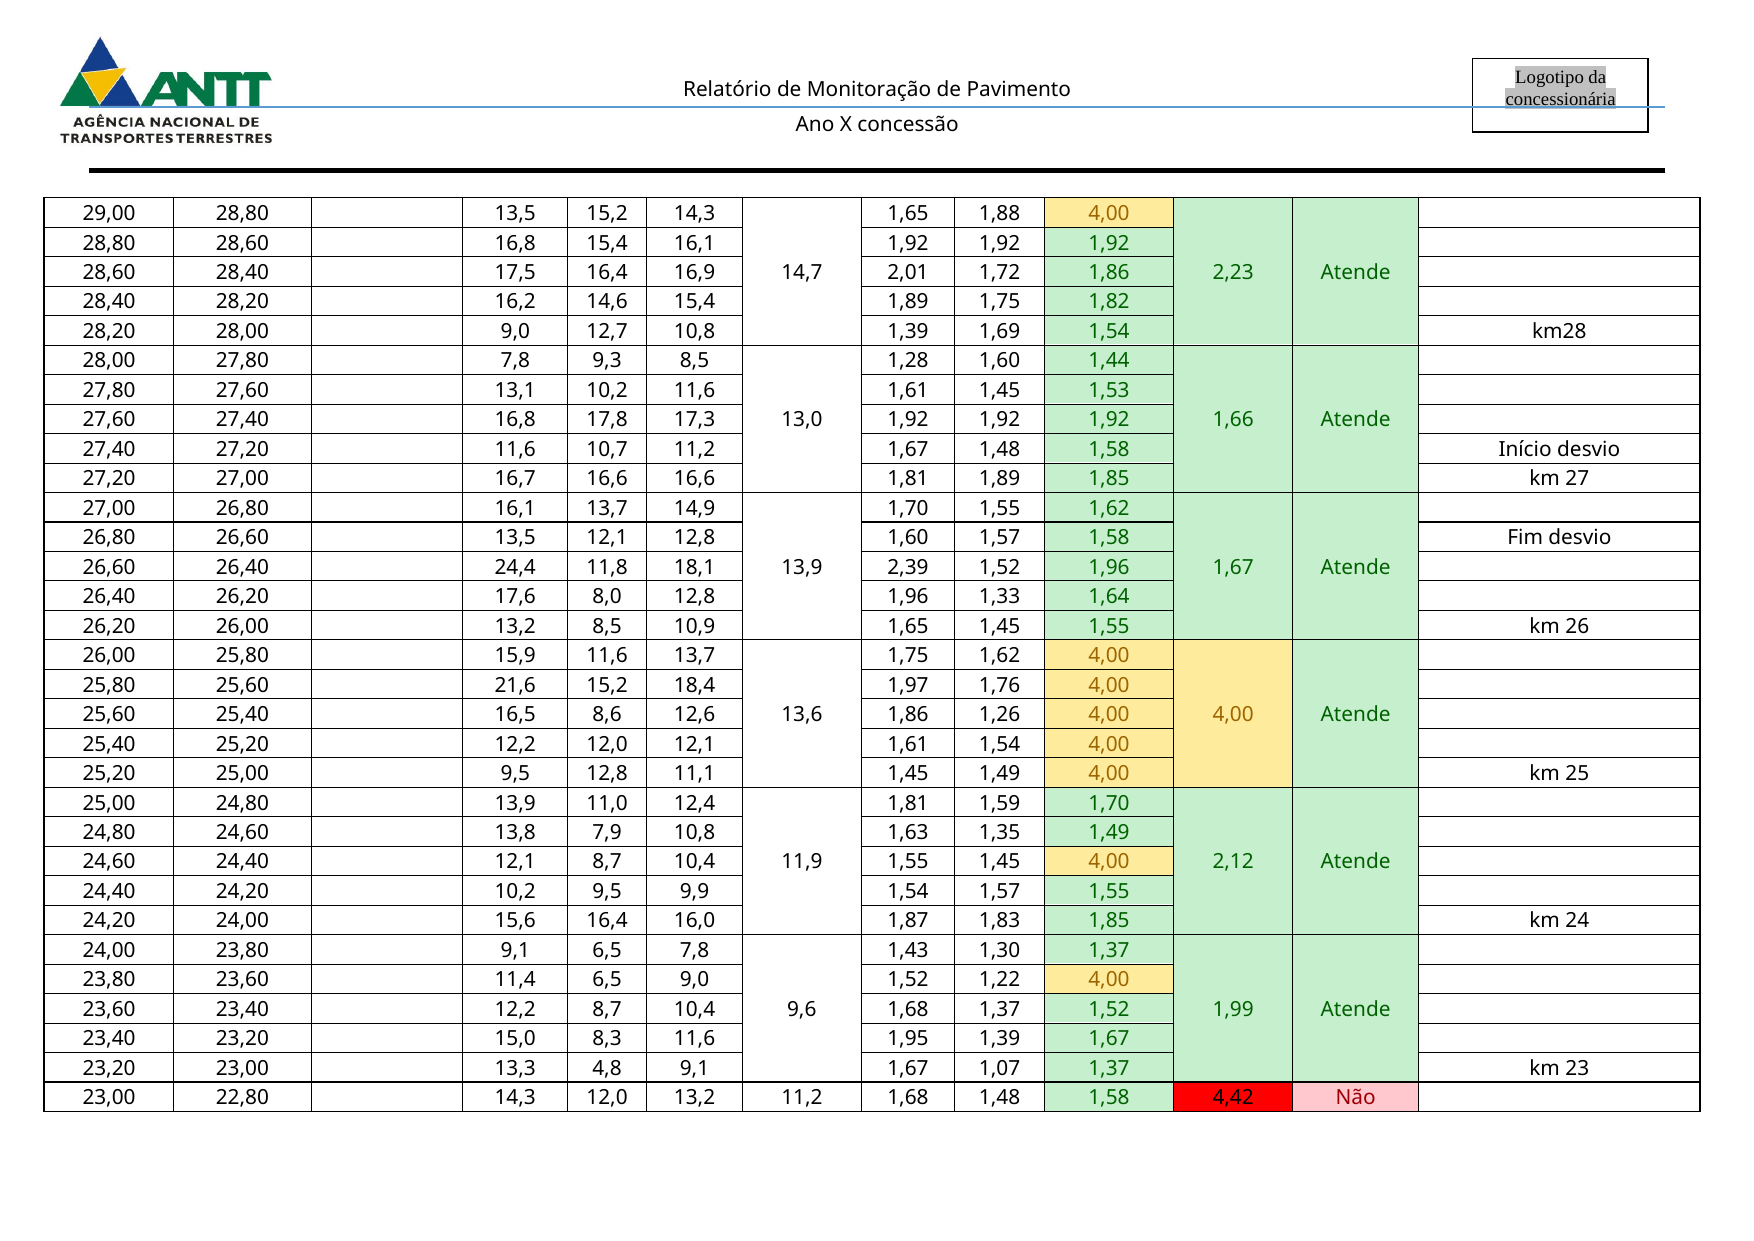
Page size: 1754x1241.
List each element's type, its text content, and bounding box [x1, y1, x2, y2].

table_cell 17,3 [647, 405, 742, 433]
table_cell 1,70 [862, 493, 954, 521]
table_cell 15,2 [568, 670, 646, 698]
table_cell 25,80 [45, 670, 173, 698]
table_cell 24,20 [45, 906, 173, 934]
table_cell 1,33 [955, 581, 1044, 610]
table_cell 12,7 [568, 316, 646, 344]
table_cell 1,83 [955, 906, 1044, 934]
table_cell 13,8 [463, 817, 567, 846]
table_cell 16,9 [647, 257, 742, 286]
table_cell 9,5 [463, 758, 567, 787]
table_cell 24,40 [174, 847, 311, 875]
table_cell 23,80 [174, 935, 311, 963]
table_cell 1,43 [862, 935, 954, 963]
table_cell 28,80 [174, 198, 311, 227]
table_cell Atende [1293, 640, 1418, 787]
table_cell 25,00 [174, 758, 311, 787]
table_cell 13,2 [463, 611, 567, 639]
table_cell 26,80 [174, 493, 311, 521]
table_cell 1,48 [955, 434, 1044, 462]
table_cell 10,2 [568, 375, 646, 403]
table_cell [1419, 493, 1699, 521]
table_cell 16,4 [568, 257, 646, 286]
table_cell 9,1 [463, 935, 567, 963]
table_cell 24,80 [174, 788, 311, 816]
table_cell 16,0 [647, 906, 742, 934]
table_cell 1,44 [1045, 346, 1173, 374]
table_cell 12,0 [568, 729, 646, 757]
table_cell 23,20 [174, 1024, 311, 1052]
table_cell 10,9 [647, 611, 742, 639]
table_cell Atende [1293, 935, 1418, 1081]
table_cell 16,2 [463, 287, 567, 315]
table_cell 12,1 [568, 523, 646, 551]
table_cell 1,07 [955, 1053, 1044, 1081]
table_cell 28,20 [174, 287, 311, 315]
table_cell 12,0 [568, 1083, 646, 1111]
table_cell 1,66 [1174, 346, 1292, 492]
table_cell 1,60 [955, 346, 1044, 374]
table_cell 1,54 [955, 729, 1044, 757]
table_cell 13,9 [463, 788, 567, 816]
table_cell 1,35 [955, 817, 1044, 846]
table_cell 1,92 [955, 228, 1044, 256]
table_cell [312, 906, 462, 934]
table_cell Atende [1293, 788, 1418, 934]
table_cell 1,67 [1174, 493, 1292, 639]
table_cell [1419, 935, 1699, 963]
table_cell 1,58 [1045, 1083, 1173, 1111]
table_cell [1419, 287, 1699, 315]
table_cell [312, 346, 462, 374]
table_cell [1419, 581, 1699, 610]
table_cell [312, 257, 462, 286]
table_cell 27,60 [174, 375, 311, 403]
table_cell 25,80 [174, 640, 311, 669]
table_cell 1,89 [862, 287, 954, 315]
table_cell 13,7 [568, 493, 646, 521]
table_cell [312, 965, 462, 993]
table_cell [312, 1083, 462, 1111]
table_cell [1419, 699, 1699, 728]
table_cell [1419, 817, 1699, 846]
table_cell 1,52 [955, 552, 1044, 580]
table_cell [312, 788, 462, 816]
table_cell [1419, 346, 1699, 374]
table_cell 1,86 [1045, 257, 1173, 286]
table_cell 10,2 [463, 876, 567, 904]
table_cell [1419, 552, 1699, 580]
table_cell 1,76 [955, 670, 1044, 698]
table_cell 25,40 [174, 699, 311, 728]
table_cell 15,4 [568, 228, 646, 256]
table_cell 13,2 [647, 1083, 742, 1111]
table_cell 1,85 [1045, 464, 1173, 492]
table_cell 8,3 [568, 1024, 646, 1052]
table_cell 12,1 [647, 729, 742, 757]
table_cell 11,4 [463, 965, 567, 993]
table_cell [1419, 788, 1699, 816]
table_cell 1,72 [955, 257, 1044, 286]
table_cell 24,60 [174, 817, 311, 846]
table_cell 1,52 [862, 965, 954, 993]
table_cell [312, 935, 462, 963]
table_cell [312, 552, 462, 580]
table_cell 1,69 [955, 316, 1044, 344]
table_cell 18,4 [647, 670, 742, 698]
table_cell 28,40 [174, 257, 311, 286]
table_cell [1419, 1024, 1699, 1052]
table_cell 6,5 [568, 965, 646, 993]
table_cell 1,62 [955, 640, 1044, 669]
table_cell 8,6 [568, 699, 646, 728]
table_cell 23,80 [45, 965, 173, 993]
table_cell 4,00 [1045, 847, 1173, 875]
table_cell 26,20 [174, 581, 311, 610]
table_cell 1,54 [862, 876, 954, 904]
table_cell 1,55 [862, 847, 954, 875]
table_cell 1,48 [955, 1083, 1044, 1111]
table_cell 1,58 [1045, 434, 1173, 462]
table_cell 25,00 [45, 788, 173, 816]
table_cell [1419, 876, 1699, 904]
table_cell 23,00 [45, 1083, 173, 1111]
table_cell 26,00 [45, 640, 173, 669]
table_cell 17,8 [568, 405, 646, 433]
table_cell 2,23 [1174, 198, 1292, 344]
table_cell 4,00 [1045, 729, 1173, 757]
table_cell 14,3 [647, 198, 742, 227]
table_cell 1,75 [862, 640, 954, 669]
table_cell 8,7 [568, 994, 646, 1022]
table_cell 1,45 [955, 611, 1044, 639]
table_cell 1,75 [955, 287, 1044, 315]
table_cell 26,80 [45, 523, 173, 551]
table_cell 14,9 [647, 493, 742, 521]
table_cell 16,4 [568, 906, 646, 934]
table_cell [312, 581, 462, 610]
table_cell 25,40 [45, 729, 173, 757]
table_cell [312, 847, 462, 875]
table_cell 12,8 [647, 523, 742, 551]
table_cell 28,00 [45, 346, 173, 374]
table_cell 1,67 [862, 434, 954, 462]
table_cell 10,4 [647, 847, 742, 875]
table_cell 11,8 [568, 552, 646, 580]
table_cell 25,20 [45, 758, 173, 787]
table_cell [312, 1053, 462, 1081]
table_cell 1,97 [862, 670, 954, 698]
table_cell 22,80 [174, 1083, 311, 1111]
table_cell 1,55 [1045, 876, 1173, 904]
table_cell 12,2 [463, 994, 567, 1022]
table_cell 4,00 [1045, 198, 1173, 227]
table_cell 1,53 [1045, 375, 1173, 403]
table_cell 27,00 [45, 493, 173, 521]
table_cell [1419, 257, 1699, 286]
table_cell Fim desvio [1419, 523, 1699, 551]
table_cell 13,0 [743, 346, 861, 492]
table_cell 13,6 [743, 640, 861, 787]
table_cell 7,8 [647, 935, 742, 963]
table_cell 1,96 [862, 581, 954, 610]
table_cell 6,5 [568, 935, 646, 963]
table_cell [312, 493, 462, 521]
table_cell 1,70 [1045, 788, 1173, 816]
table_cell 26,20 [45, 611, 173, 639]
table_cell 27,80 [174, 346, 311, 374]
table_cell [312, 375, 462, 403]
table_cell 11,2 [743, 1083, 861, 1111]
table_cell Atende [1293, 346, 1418, 492]
table_cell 1,82 [1045, 287, 1173, 315]
table_cell 27,60 [45, 405, 173, 433]
table_cell 23,60 [45, 994, 173, 1022]
table_cell 1,86 [862, 699, 954, 728]
picture [56, 33, 275, 148]
table_cell 14,7 [743, 198, 861, 344]
table_cell 11,2 [647, 434, 742, 462]
table_cell 28,40 [45, 287, 173, 315]
table_cell 2,01 [862, 257, 954, 286]
table_cell 25,20 [174, 729, 311, 757]
table_cell 4,00 [1045, 699, 1173, 728]
table_cell Atende [1293, 493, 1418, 639]
table_cell 1,81 [862, 788, 954, 816]
table_cell 1,89 [955, 464, 1044, 492]
table_cell [312, 434, 462, 462]
table_cell 9,6 [743, 935, 861, 1081]
table_cell 7,9 [568, 817, 646, 846]
table_cell 27,20 [174, 434, 311, 462]
table_cell [312, 611, 462, 639]
table_cell 23,40 [45, 1024, 173, 1052]
table_cell 2,39 [862, 552, 954, 580]
table_cell 8,7 [568, 847, 646, 875]
table_cell 1,59 [955, 788, 1044, 816]
table_cell 1,45 [862, 758, 954, 787]
table_cell [1419, 640, 1699, 669]
table_cell 24,4 [463, 552, 567, 580]
table_cell 28,00 [174, 316, 311, 344]
table_cell 17,5 [463, 257, 567, 286]
table_cell 15,6 [463, 906, 567, 934]
table_cell 15,9 [463, 640, 567, 669]
table_cell 14,3 [463, 1083, 567, 1111]
table_cell 27,00 [174, 464, 311, 492]
table_cell 1,22 [955, 965, 1044, 993]
table_cell 23,40 [174, 994, 311, 1022]
table_cell 8,5 [647, 346, 742, 374]
table_cell [312, 699, 462, 728]
table_cell 15,0 [463, 1024, 567, 1052]
table_cell Início desvio [1419, 434, 1699, 462]
table_cell 1,95 [862, 1024, 954, 1052]
table_cell 9,5 [568, 876, 646, 904]
table_cell 24,40 [45, 876, 173, 904]
table_cell km 23 [1419, 1053, 1699, 1081]
table_cell 12,8 [568, 758, 646, 787]
table_cell 1,57 [955, 876, 1044, 904]
table_cell 23,00 [174, 1053, 311, 1081]
table_cell 13,1 [463, 375, 567, 403]
table_cell 24,00 [174, 906, 311, 934]
table_cell 27,40 [45, 434, 173, 462]
table_cell 16,6 [647, 464, 742, 492]
table_cell 16,1 [647, 228, 742, 256]
table_cell 1,49 [955, 758, 1044, 787]
table_cell 27,40 [174, 405, 311, 433]
table_cell 1,67 [1045, 1024, 1173, 1052]
table_cell 23,60 [174, 965, 311, 993]
table_cell [1419, 198, 1699, 227]
table_cell [312, 287, 462, 315]
table_cell 1,92 [862, 228, 954, 256]
table_cell 18,1 [647, 552, 742, 580]
table_cell 1,65 [862, 198, 954, 227]
table_cell 15,4 [647, 287, 742, 315]
table_cell km28 [1419, 316, 1699, 344]
table_cell 4,00 [1045, 670, 1173, 698]
table_cell 17,6 [463, 581, 567, 610]
table_cell 1,62 [1045, 493, 1173, 521]
table_cell 1,68 [862, 1083, 954, 1111]
table_cell 13,5 [463, 523, 567, 551]
table_cell 8,5 [568, 611, 646, 639]
table_cell 12,8 [647, 581, 742, 610]
table_cell 14,6 [568, 287, 646, 315]
table_cell 1,60 [862, 523, 954, 551]
table_cell 16,8 [463, 228, 567, 256]
table_cell 1,45 [955, 847, 1044, 875]
table_cell 25,60 [174, 670, 311, 698]
table_cell 13,3 [463, 1053, 567, 1081]
table_cell [312, 729, 462, 757]
table_cell 1,88 [955, 198, 1044, 227]
table_cell km 27 [1419, 464, 1699, 492]
table_cell [1419, 228, 1699, 256]
table_cell 1,85 [1045, 906, 1173, 934]
table_cell 1,45 [955, 375, 1044, 403]
table_cell 28,60 [45, 257, 173, 286]
table_cell [1419, 847, 1699, 875]
table_cell 4,00 [1045, 640, 1173, 669]
table_cell km 24 [1419, 906, 1699, 934]
table_cell 29,00 [45, 198, 173, 227]
table_cell 16,5 [463, 699, 567, 728]
table_cell 16,8 [463, 405, 567, 433]
table_cell 1,61 [862, 375, 954, 403]
table_cell Não atende [1293, 1083, 1418, 1111]
table_cell 1,37 [955, 994, 1044, 1022]
table_cell 1,65 [862, 611, 954, 639]
table_cell 10,4 [647, 994, 742, 1022]
table_cell 1,99 [1174, 935, 1292, 1081]
table_cell 4,00 [1045, 758, 1173, 787]
table_cell 16,7 [463, 464, 567, 492]
table_cell 1,58 [1045, 523, 1173, 551]
table_cell 11,6 [647, 375, 742, 403]
table_cell 1,81 [862, 464, 954, 492]
table_cell 11,1 [647, 758, 742, 787]
table_cell 12,1 [463, 847, 567, 875]
table_cell Atende [1293, 198, 1418, 344]
table_cell 1,52 [1045, 994, 1173, 1022]
table_cell [1419, 729, 1699, 757]
table_cell 26,60 [45, 552, 173, 580]
table_cell 24,60 [45, 847, 173, 875]
table_cell 9,0 [463, 316, 567, 344]
table_cell 1,39 [955, 1024, 1044, 1052]
table_cell 10,8 [647, 316, 742, 344]
table_cell [312, 405, 462, 433]
table_cell 11,9 [743, 788, 861, 934]
table_cell 26,00 [174, 611, 311, 639]
table_cell 1,39 [862, 316, 954, 344]
table_cell 12,4 [647, 788, 742, 816]
table_cell 1,55 [1045, 611, 1173, 639]
table_cell 27,20 [45, 464, 173, 492]
table_cell 28,20 [45, 316, 173, 344]
table_cell 1,57 [955, 523, 1044, 551]
table_cell [1419, 994, 1699, 1022]
table_cell [312, 316, 462, 344]
table_cell 1,30 [955, 935, 1044, 963]
table_cell [312, 198, 462, 227]
table_cell [1419, 375, 1699, 403]
table_cell [312, 464, 462, 492]
table_cell 16,6 [568, 464, 646, 492]
table_cell [1419, 670, 1699, 698]
table_cell 28,80 [45, 228, 173, 256]
table_cell 9,1 [647, 1053, 742, 1081]
table_cell 1,54 [1045, 316, 1173, 344]
table_cell 11,0 [568, 788, 646, 816]
table_cell [1419, 965, 1699, 993]
table_cell 27,80 [45, 375, 173, 403]
table_cell 9,9 [647, 876, 742, 904]
table_cell 12,2 [463, 729, 567, 757]
table_cell [312, 670, 462, 698]
table_cell 1,26 [955, 699, 1044, 728]
table_cell 1,37 [1045, 1053, 1173, 1081]
table_cell km 26 [1419, 611, 1699, 639]
table_cell 1,92 [1045, 228, 1173, 256]
table_cell 24,20 [174, 876, 311, 904]
table_cell 24,80 [45, 817, 173, 846]
table_cell 11,6 [568, 640, 646, 669]
table_cell 13,9 [743, 493, 861, 639]
table_cell [312, 994, 462, 1022]
table_cell 7,8 [463, 346, 567, 374]
table_cell 10,7 [568, 434, 646, 462]
table_cell 12,6 [647, 699, 742, 728]
table_cell 21,6 [463, 670, 567, 698]
table_cell 26,60 [174, 523, 311, 551]
table_cell 15,2 [568, 198, 646, 227]
table_cell 13,7 [647, 640, 742, 669]
table_cell [312, 758, 462, 787]
table_cell 1,92 [955, 405, 1044, 433]
table_cell [1419, 1083, 1699, 1111]
table_cell [312, 817, 462, 846]
table_cell 28,60 [174, 228, 311, 256]
table_cell 1,63 [862, 817, 954, 846]
table_cell 1,68 [862, 994, 954, 1022]
table_cell 26,40 [45, 581, 173, 610]
table_cell 2,12 [1174, 788, 1292, 934]
table_cell 8,0 [568, 581, 646, 610]
table_cell 1,87 [862, 906, 954, 934]
table_cell [312, 1024, 462, 1052]
table_cell [312, 228, 462, 256]
table_cell [312, 876, 462, 904]
table_cell 1,96 [1045, 552, 1173, 580]
table_cell 1,92 [862, 405, 954, 433]
table_cell km 25 [1419, 758, 1699, 787]
table_cell 1,67 [862, 1053, 954, 1081]
table_cell 4,00 [1174, 640, 1292, 787]
table_cell 1,61 [862, 729, 954, 757]
table_cell 24,00 [45, 935, 173, 963]
table_cell [312, 523, 462, 551]
table_cell 11,6 [647, 1024, 742, 1052]
table_cell 4,42 [1174, 1083, 1292, 1111]
table_cell 9,0 [647, 965, 742, 993]
table_cell 11,6 [463, 434, 567, 462]
table_cell 23,20 [45, 1053, 173, 1081]
table_cell 4,00 [1045, 965, 1173, 993]
table_cell 4,8 [568, 1053, 646, 1081]
table_cell 9,3 [568, 346, 646, 374]
table_cell 1,55 [955, 493, 1044, 521]
table_cell 1,28 [862, 346, 954, 374]
table_cell [312, 640, 462, 669]
table_cell 26,40 [174, 552, 311, 580]
table_cell 1,64 [1045, 581, 1173, 610]
table_cell 13,5 [463, 198, 567, 227]
table_cell 1,49 [1045, 817, 1173, 846]
table_cell 1,37 [1045, 935, 1173, 963]
table_cell 16,1 [463, 493, 567, 521]
table_cell 25,60 [45, 699, 173, 728]
table_cell 1,92 [1045, 405, 1173, 433]
table_cell 10,8 [647, 817, 742, 846]
table_cell [1419, 405, 1699, 433]
